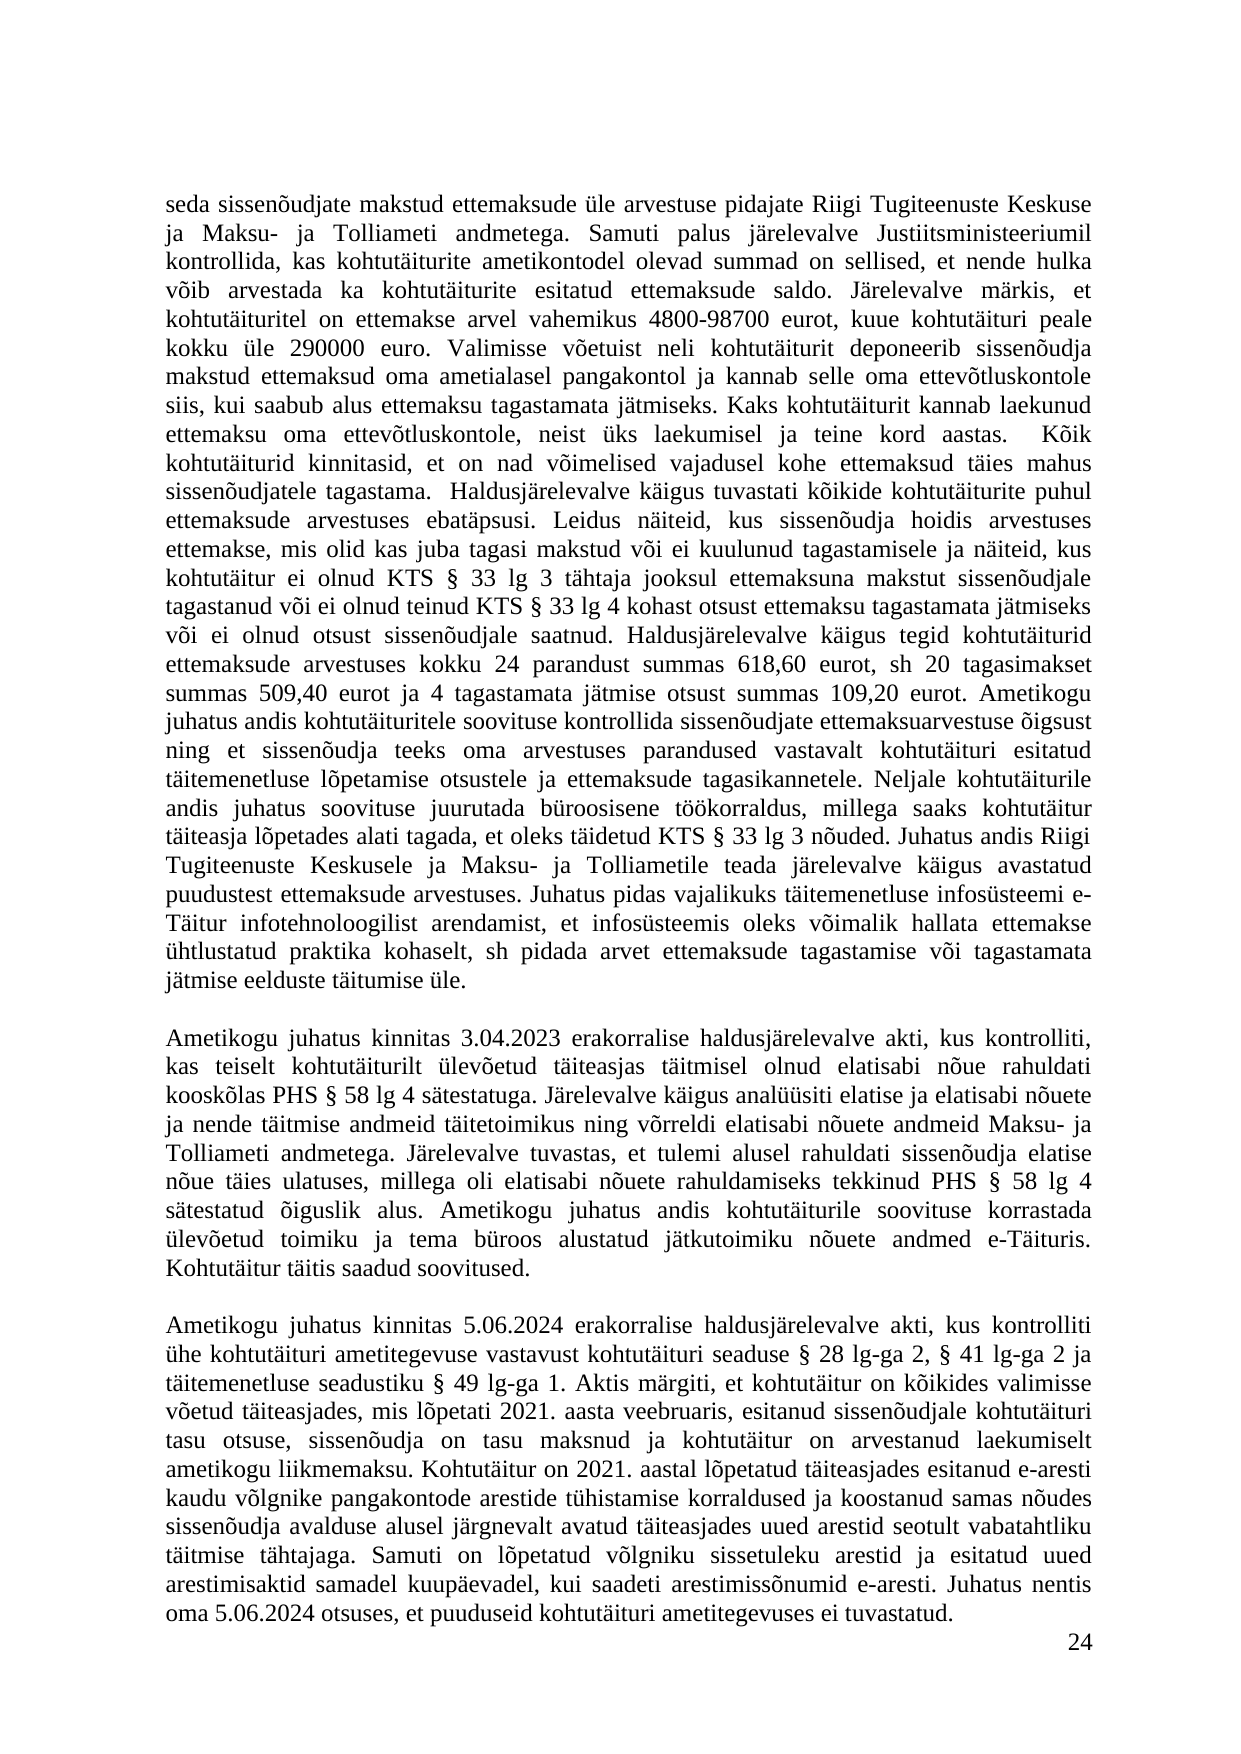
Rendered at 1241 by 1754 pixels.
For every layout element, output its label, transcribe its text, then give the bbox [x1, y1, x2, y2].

text Ametikogu juhatus kinnitas 5.06.2024 erakorralise haldusjärelevalve akti, kus kontrolliti ühe kohtutäituri ametitegevuse vastavust kohtutäituri seaduse § 28 lg-ga 2, § 41 lg-ga 2 ja täitemenetluse seadustiku § 49 lg-ga 1. Aktis märgiti, et kohtutäitur on kõikides valimisse võetud täiteasjades, mis lõpetati 2021. aasta veebruaris, esitanud sissenõudjale kohtutäituri tasu otsuse, sissenõudja on tasu maksnud ja kohtutäitur on arvestanud laekumiselt ametikogu liikmemaksu. Kohtutäitur on 2021. aastal lõpetatud täiteasjades esitanud e-aresti kaudu võlgnike pangakontode arestide tühistamise korraldused ja koostanud samas nõudes sissenõudja avalduse alusel järgnevalt avatud täiteasjades uued arestid seotult vabatahtliku täitmise tähtajaga. Samuti on lõpetatud võlgniku sissetuleku arestid ja esitatud uued arestimisaktid samadel kuupäevadel, kui saadeti arestimissõnumid e-aresti. Juhatus nentis oma 5.06.2024 otsuses, et puuduseid kohtutäituri ametitegevuses ei tuvastatud. [165, 1310, 1092, 1626]
text Ametikogu juhatus kinnitas 3.04.2023 erakorralise haldusjärelevalve akti, kus kontrolliti, kas teiselt kohtutäiturilt ülevõetud täiteasjas täitmisel olnud elatisabi nõue rahuldati kooskõlas PHS § 58 lg 4 sätestatuga. Järelevalve käigus analüüsiti elatise ja elatisabi nõuete ja nende täitmise andmeid täitetoimikus ning võrreldi elatisabi nõuete andmeid Maksu- ja Tolliameti andmetega. Järelevalve tuvastas, et tulemi alusel rahuldati sissenõudja elatise nõue täies ulatuses, millega oli elatisabi nõuete rahuldamiseks tekkinud PHS § 58 lg 4 sätestatud õiguslik alus. Ametikogu juhatus andis kohtutäiturile soovituse korrastada ülevõetud toimiku ja tema büroos alustatud jätkutoimiku nõuete andmed e-Täituris. Kohtutäitur täitis saadud soovitused. [165, 1023, 1092, 1281]
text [165, 189, 1092, 994]
